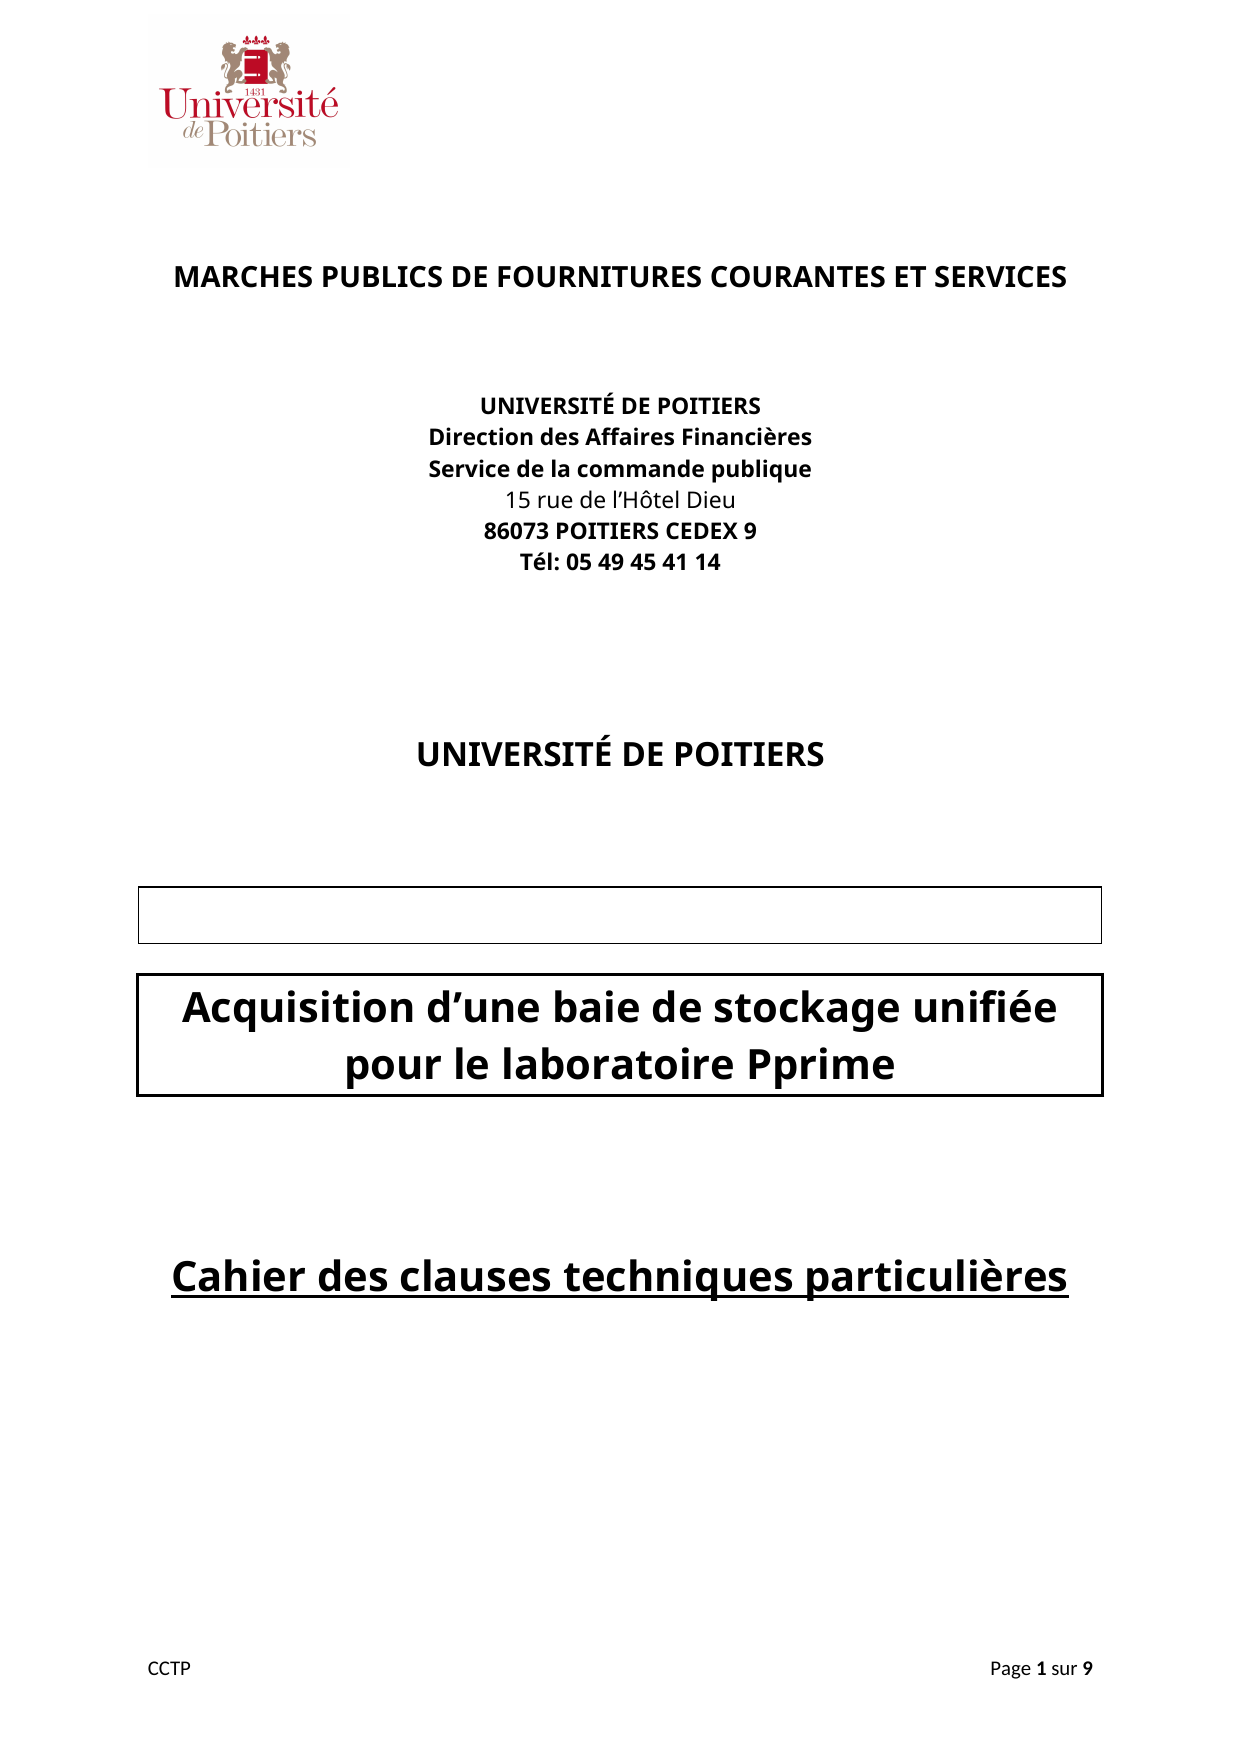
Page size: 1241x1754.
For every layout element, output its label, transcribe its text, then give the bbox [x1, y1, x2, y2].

text Direction des Affaires Financières [148, 421, 1093, 453]
picture [147, 14, 350, 168]
text UNIVERSITÉ DE POITIERS [148, 731, 1093, 776]
text Cahier des clauses techniques particulières [148, 1247, 1093, 1304]
text MARCHES PUBLICS DE FOURNITURES COURANTES ET SERVICES [148, 257, 1093, 296]
text 86073 POITIERS CEDEX 9 [148, 515, 1093, 546]
text Acquisition d’une baie de stockage unifiée pour le laboratoire Pprime [139, 976, 1101, 1094]
text 15 rue de l’Hôtel Dieu [148, 484, 1093, 515]
text Tél: 05 49 45 41 14 [148, 546, 1093, 578]
text UNIVERSITÉ DE POITIERS [148, 390, 1093, 421]
text Service de la commande publique [148, 453, 1093, 484]
